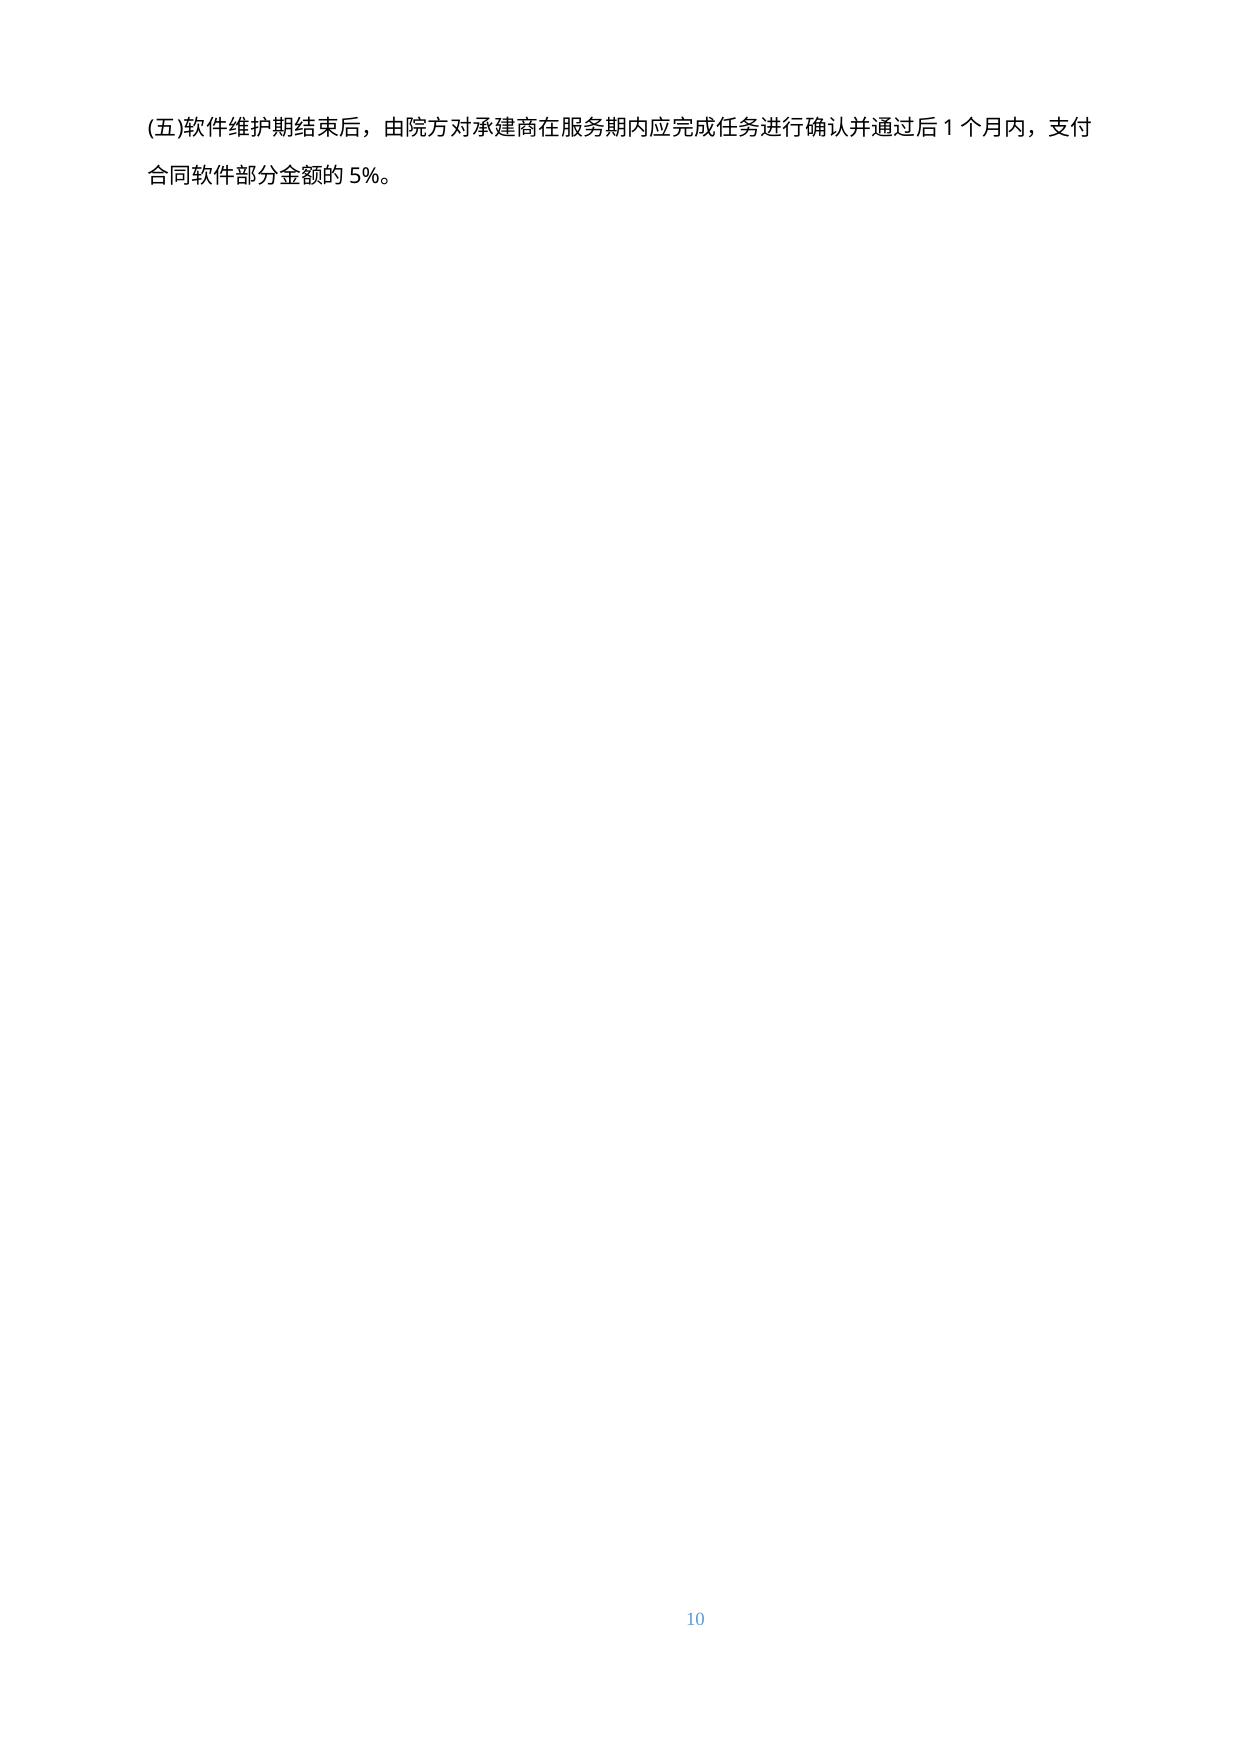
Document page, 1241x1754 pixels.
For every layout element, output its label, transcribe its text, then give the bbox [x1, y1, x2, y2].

text (五)软件维护期结束后，由院方对承建商在服务期内应完成任务进行确认并通过后1个月内，支付合同软件部分金额的5%。 [148, 109, 1092, 191]
